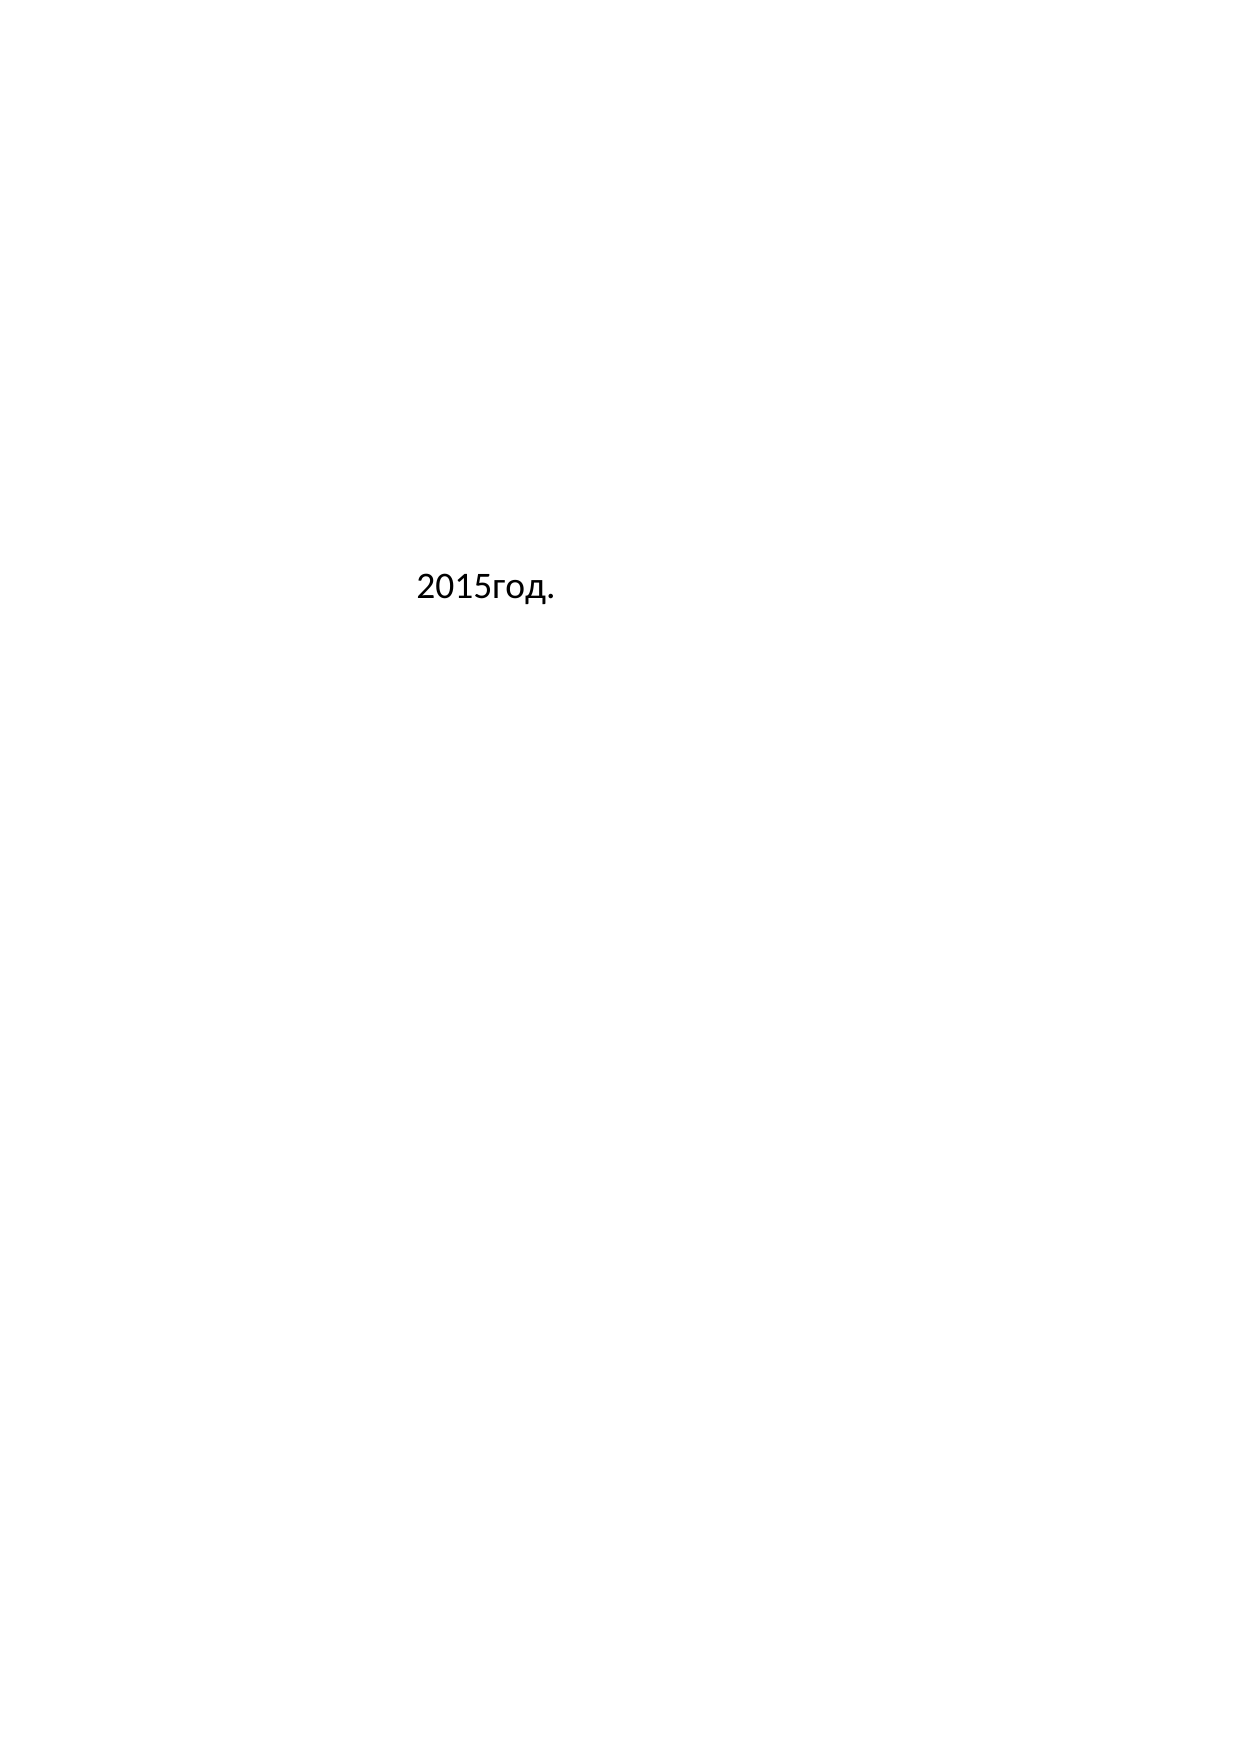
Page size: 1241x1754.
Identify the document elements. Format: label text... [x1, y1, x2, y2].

text 2015год. [103, 562, 1152, 608]
